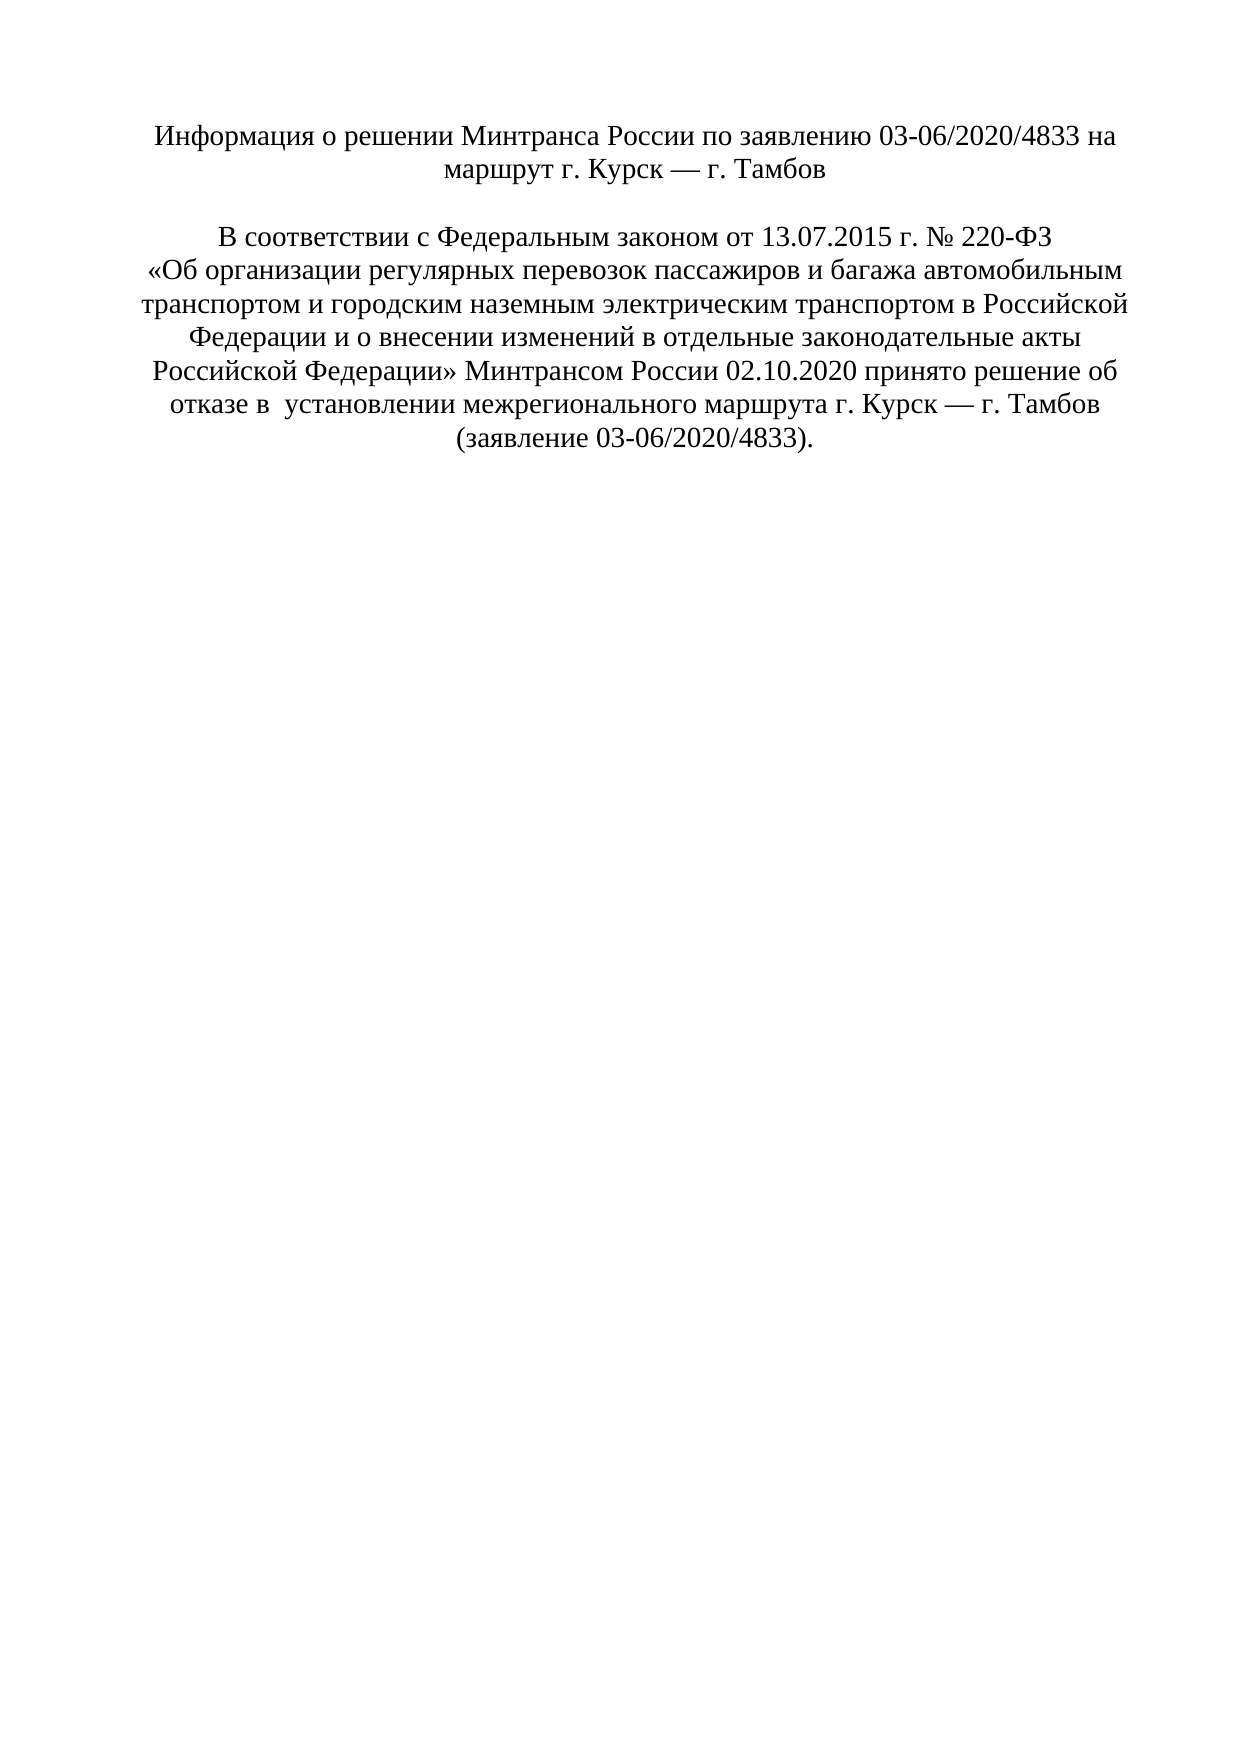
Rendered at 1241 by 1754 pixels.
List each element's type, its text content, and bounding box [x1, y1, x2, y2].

text Информация о решении Минтранса России по заявлению 03-06/2020/4833 на маршрут г. Курск — г. Тамбов [118, 118, 1152, 185]
text В соответствии с Федеральным законом от 13.07.2015 г. № 220-ФЗ «Об организации регулярных перевозок пассажиров и багажа автомобильным транспортом и городским наземным электрическим транспортом в Российской Федерации и о внесении изменений в отдельные законодательные акты Российской Федерации» Минтрансом России 02.10.2020 принято решение об отказе в установлении межрегионального маршрута г. Курск — г. Тамбов (заявление 03-06/2020/4833). [118, 219, 1152, 453]
